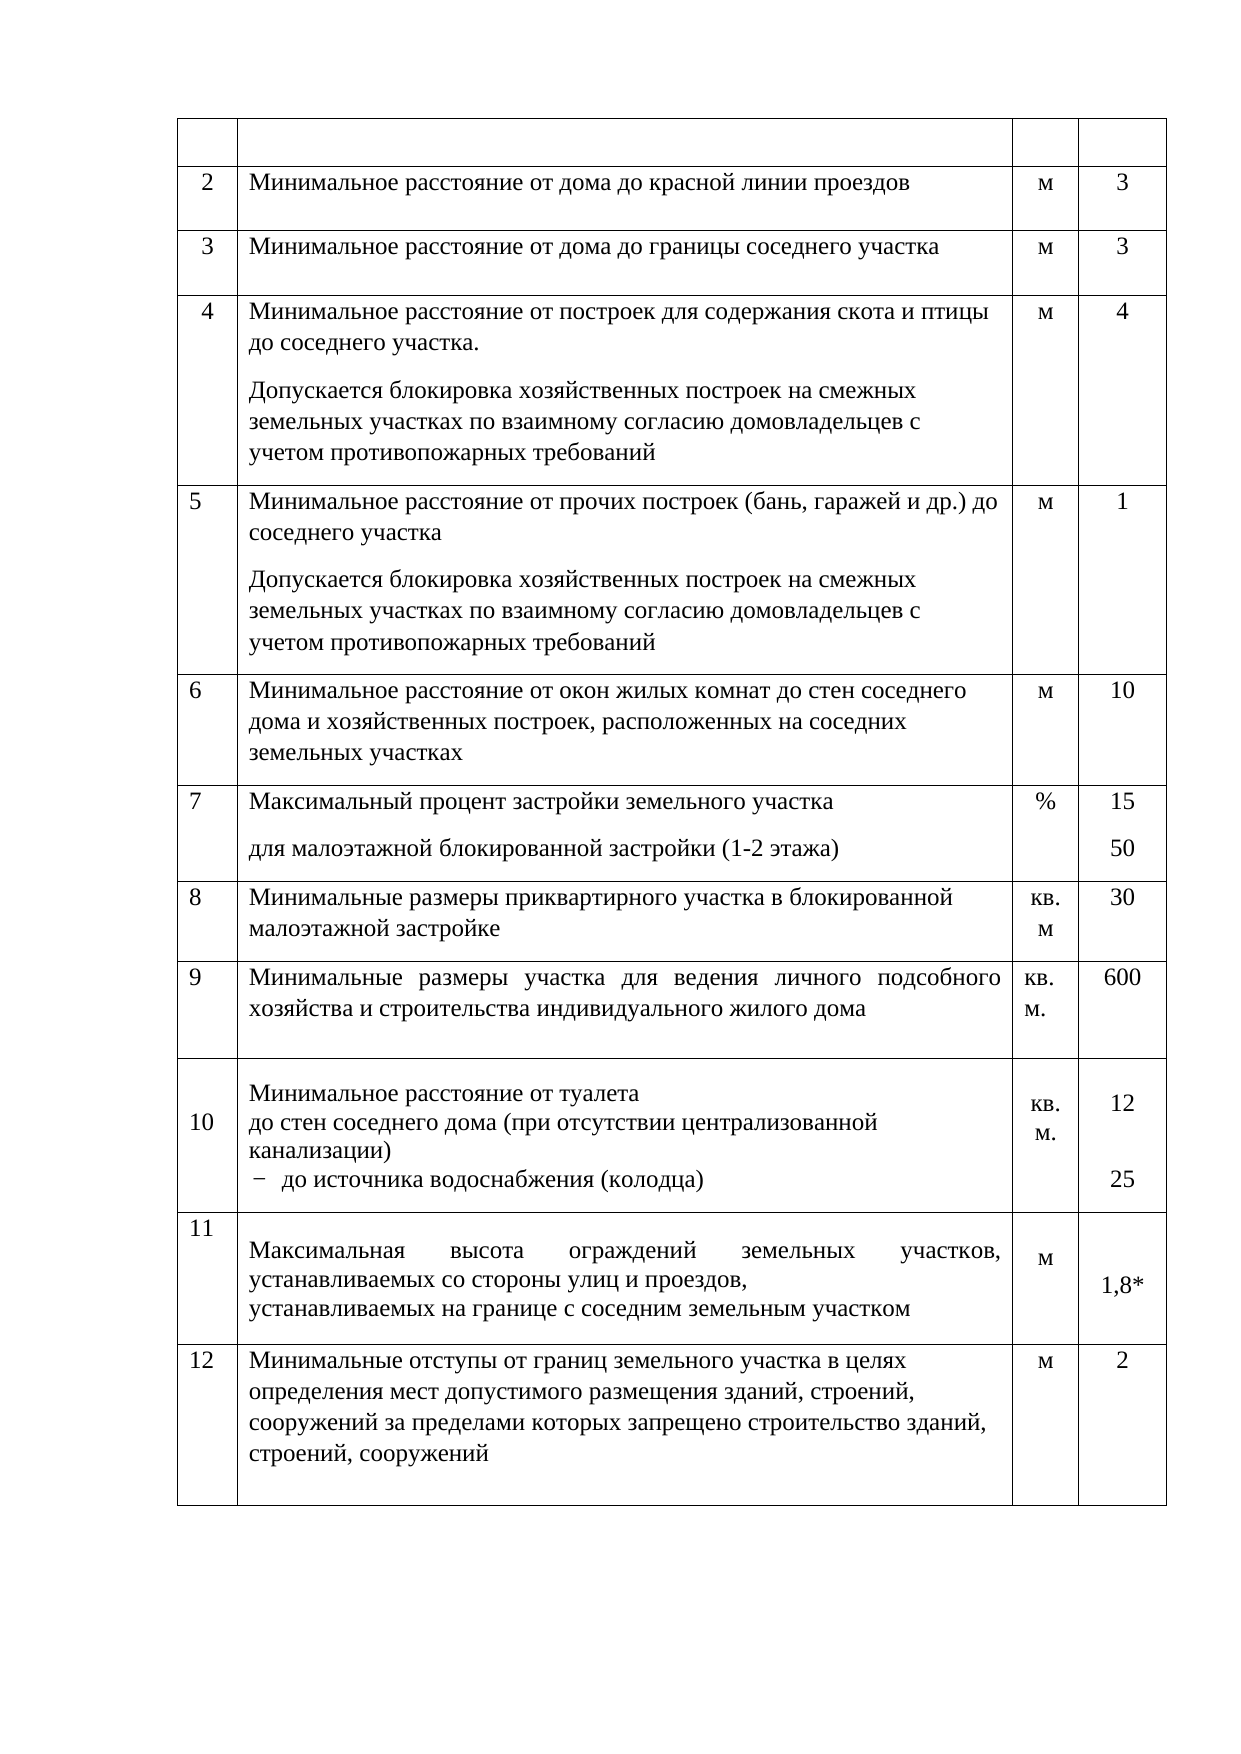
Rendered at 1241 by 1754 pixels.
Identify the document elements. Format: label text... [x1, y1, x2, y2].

table_cell Минимальные размеры участка для ведения личного подсобного хозяйства и строительства индивидуального жилого дома [238, 962, 1012, 1058]
table_cell Минимальное расстояние от туалета до стен соседнего дома (при отсутствии централизованной канализации) до источника водоснабжения (колодца) [238, 1059, 1012, 1212]
table_cell 1 [1079, 486, 1166, 674]
table_cell м [1013, 1345, 1078, 1505]
table_cell Минимальное расстояние от дома до границы соседнего участка [238, 231, 1012, 295]
table_cell Минимальные отступы от границ земельного участка в целях определения мест допустимого размещения зданий, строений, сооружений за пределами которых запрещено строительство зданий, строений, сооружений [238, 1345, 1012, 1505]
table_cell м [1013, 296, 1078, 485]
table_cell Максимальная высота ограждений земельных участков, устанавливаемых со стороны улиц и проездов, устанавливаемых на границе с соседним земельным участком [238, 1213, 1012, 1344]
table_cell 11 [178, 1213, 237, 1344]
table_cell 30 [1079, 882, 1166, 961]
table_cell 4 [1079, 296, 1166, 485]
table_cell кв.м. [1013, 1059, 1078, 1212]
table_cell 3 [1079, 167, 1166, 230]
table_cell 12 [178, 1345, 237, 1505]
table_cell 6 [178, 675, 237, 785]
table_cell 10 [1079, 675, 1166, 785]
table_cell 5 [178, 486, 237, 674]
table_cell Минимальные размеры приквартирного участка в блокированной малоэтажной застройке [238, 882, 1012, 961]
table_cell % [1013, 786, 1078, 881]
table_cell 1,8* [1079, 1213, 1166, 1344]
table_cell 2 [1079, 1345, 1166, 1505]
table_cell 10 [178, 1059, 237, 1212]
table_cell 8 [178, 882, 237, 961]
table_cell м [1013, 675, 1078, 785]
table_cell м [1013, 486, 1078, 674]
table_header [238, 119, 1012, 166]
table_cell 3 [1079, 231, 1166, 295]
table_cell Минимальное расстояние от окон жилых комнат до стен соседнего дома и хозяйственных построек, расположенных на соседних земельных участках [238, 675, 1012, 785]
table_cell 15 50 [1079, 786, 1166, 881]
table_cell 2 [178, 167, 237, 230]
table_cell Максимальный процент застройки земельного участка для малоэтажной блокированной застройки (1-2 этажа) [238, 786, 1012, 881]
table_cell Минимальное расстояние от прочих построек (бань, гаражей и др.) до соседнего участка Допускается блокировка хозяйственных построек на смежных земельных участках по взаимному согласию домовладельцев с учетом противопожарных требований [238, 486, 1012, 674]
table_cell м [1013, 231, 1078, 295]
table_cell кв. м [1013, 882, 1078, 961]
table_header м [1013, 119, 1078, 166]
table_header 1 [178, 119, 237, 166]
table_cell 3 [178, 231, 237, 295]
table_cell м [1013, 167, 1078, 230]
table_cell Минимальное расстояние от построек для содержания скота и птицы до соседнего участка. Допускается блокировка хозяйственных построек на смежных земельных участках по взаимному согласию домовладельцев с учетом противопожарных требований [238, 296, 1012, 485]
table_cell 4 [178, 296, 237, 485]
table_cell 12 25 [1079, 1059, 1166, 1212]
table_cell кв.м. [1013, 962, 1078, 1058]
table_cell м [1013, 1213, 1078, 1344]
table_cell 9 [178, 962, 237, 1058]
table_cell Минимальное расстояние от дома до красной линии проездов [238, 167, 1012, 230]
table_header 5 [1079, 119, 1166, 166]
table_cell 600 [1079, 962, 1166, 1058]
table_cell 7 [178, 786, 237, 881]
